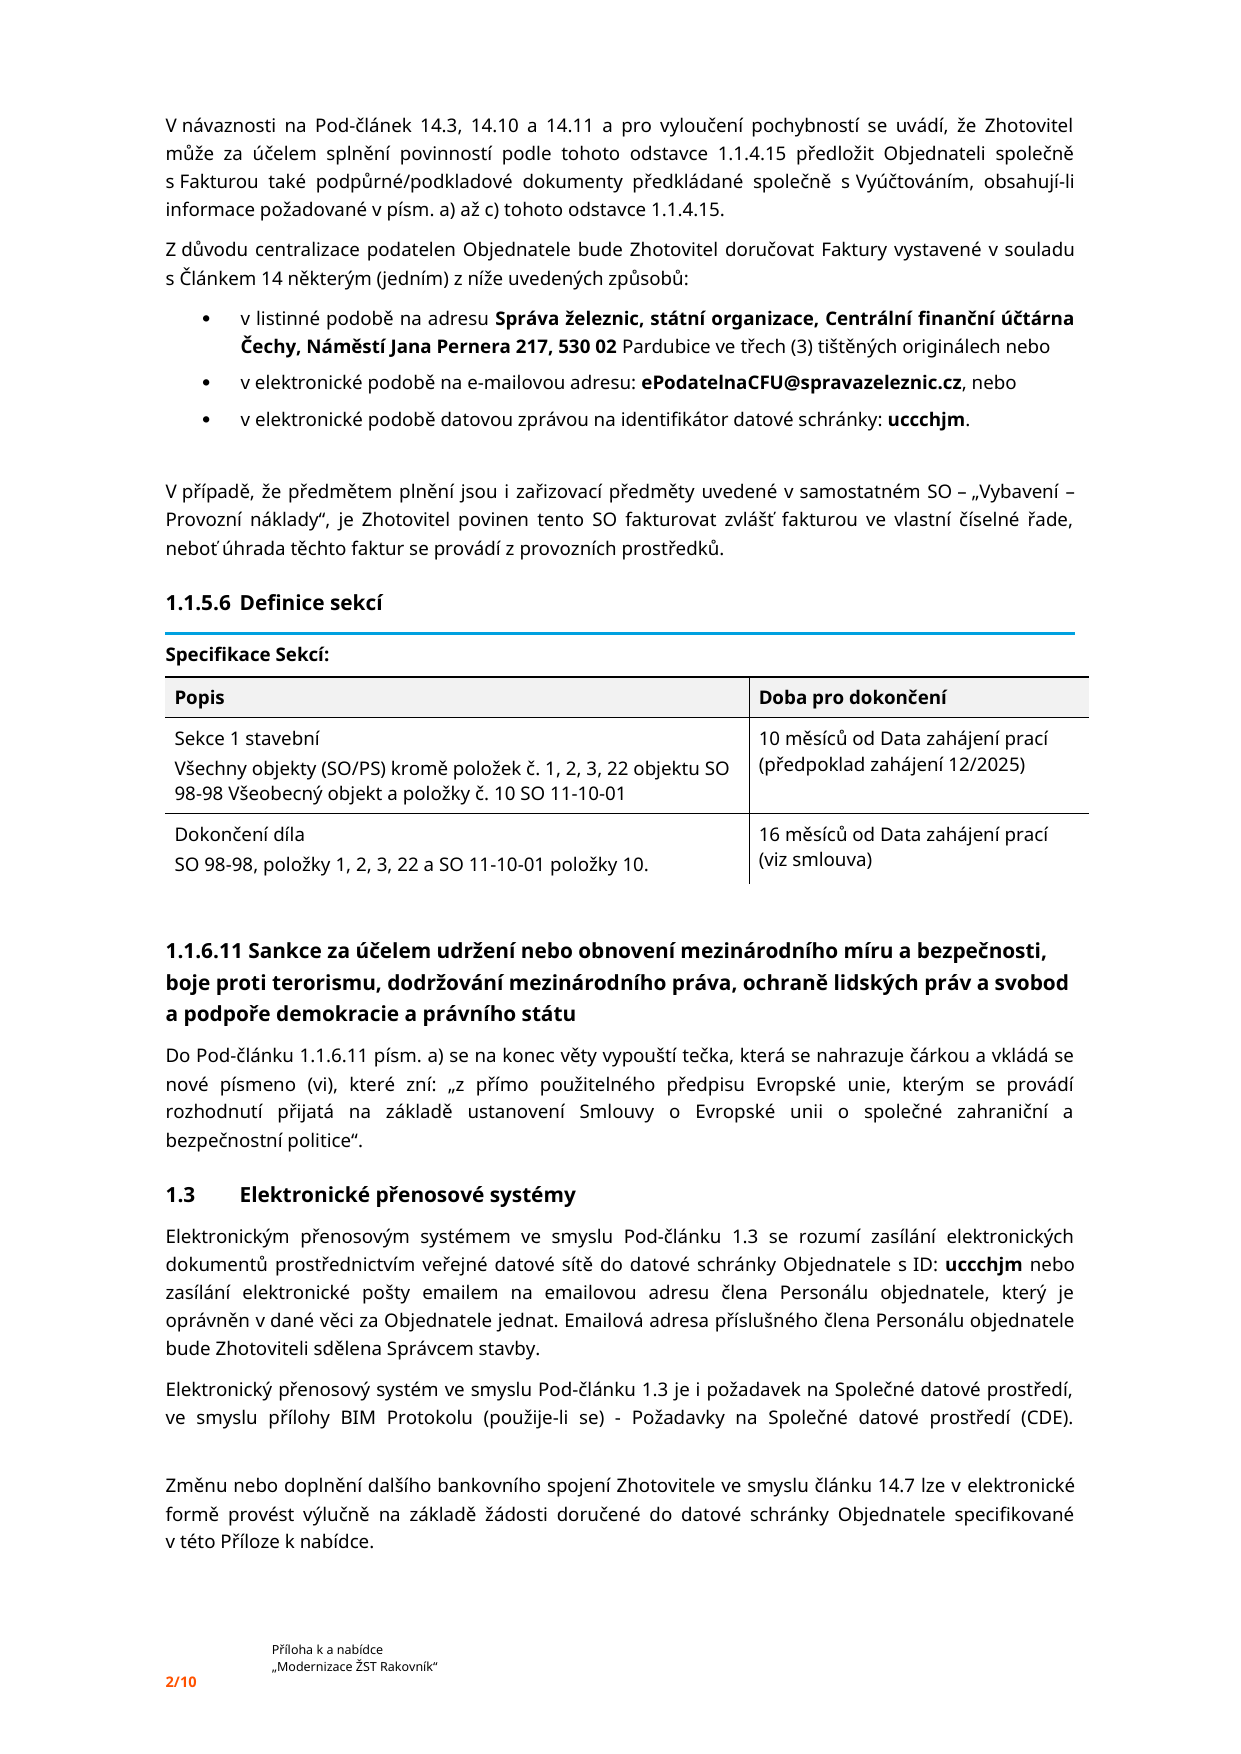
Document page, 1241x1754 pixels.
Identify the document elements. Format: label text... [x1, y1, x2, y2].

text Z důvodu centralizace podatelen Objednatele bude Zhotovitel doručovat Faktury vystavené v souladu s Článkem 14 některým (jedním) z níže uvedených způsobů: [165, 237, 1075, 290]
table_cell 16 měsíců od Data zahájení prací (viz smlouva) [750, 814, 1089, 883]
table_cell 10 měsíců od Data zahájení prací (předpoklad zahájení 12/2025) [750, 718, 1089, 813]
text v elektronické podobě na e-mailovou adresu: ePodatelnaCFU@spravazeleznic.cz, nebo [203, 370, 1075, 395]
text 1.1.5.6 Definice sekcí [165, 588, 1075, 616]
text Elektronickým přenosovým systémem ve smyslu Pod-článku 1.3 se rozumí zasílání elektronických dokumentů prostřednictvím veřejné datové sítě do datové schránky Objednatele s ID: uccchjm nebo zasílání elektronické pošty emailem na emailovou adresu člena Personálu objednatele, který je oprávněn v dané věci za Objednatele jednat. Emailová adresa příslušného člena Personálu objednatele bude Zhotoviteli sdělena Správcem stavby. [165, 1224, 1075, 1361]
table_cell Sekce 1 stavební Všechny objekty (SO/PS) kromě položek č. 1, 2, 3, 22 objektu SO 98-98 Všeobecný objekt a položky č. 10 SO 11-10-01 [165, 718, 749, 813]
table_cell Dokončení díla SO 98-98, položky 1, 2, 3, 22 a SO 11-10-01 položky 10. [165, 814, 749, 883]
text V návaznosti na Pod-článek 14.3, 14.10 a 14.11 a pro vyloučení pochybností se uvádí, že Zhotovitel může za účelem splnění povinností podle tohoto odstavce 1.1.4.15 předložit Objednateli společně s Fakturou také podpůrné/podkladové dokumenty předkládané společně s Vyúčtováním, obsahují-li informace požadované v písm. a) až c) tohoto odstavce 1.1.4.15. [165, 112, 1075, 222]
table_header Doba pro dokončení [750, 678, 1089, 717]
text Elektronický přenosový systém ve smyslu Pod-článku 1.3 je i požadavek na Společné datové prostředí, ve smyslu přílohy BIM Protokolu (použije-li se) - Požadavky na Společné datové prostředí (CDE). [165, 1376, 1075, 1458]
table_header Popis [165, 678, 749, 717]
text Změnu nebo doplnění dalšího bankovního spojení Zhotovitele ve smyslu článku 14.7 lze v elektronické formě provést výlučně na základě žádosti doručené do datové schránky Objednatele specifikované v této Příloze k nabídce. [165, 1473, 1075, 1554]
text Do Pod-článku 1.1.6.11 písm. a) se na konec věty vypouští tečka, která se nahrazuje čárkou a vkládá se nové písmeno (vi), které zní: „z přímo použitelného předpisu Evropské unie, kterým se provádí rozhodnutí přijatá na základě ustanovení Smlouvy o Evropské unii o společné zahraniční a bezpečnostní politice“. [165, 1043, 1075, 1152]
text Specifikace Sekcí: [165, 635, 1075, 666]
text v listinné podobě na adresu Správa železnic, státní organizace, Centrální finanční účtárna Čechy, Náměstí Jana Pernera 217, 530 02 Pardubice ve třech (3) tištěných originálech nebo [203, 305, 1075, 359]
text v elektronické podobě datovou zprávou na identifikátor datové schránky: uccchjm. [203, 406, 1075, 432]
list V případě, že předmětem plnění jsou i zařizovací předměty uvedené v samostatném SO – „Vybavení – Provozní náklady“, je Zhotovitel povinen tento SO fakturovat zvlášť fakturou ve vlastní číselné řade, neboť úhrada těchto faktur se provádí z provozních prostředků. [165, 479, 1075, 560]
text 1.3 Elektronické přenosové systémy [165, 1180, 1075, 1208]
text 1.1.6.11 Sankce za účelem udržení nebo obnovení mezinárodního míru a bezpečnosti, boje proti terorismu, dodržování mezinárodního práva, ochraně lidských práv a svobod a podpoře demokracie a právního státu [165, 937, 1075, 1027]
